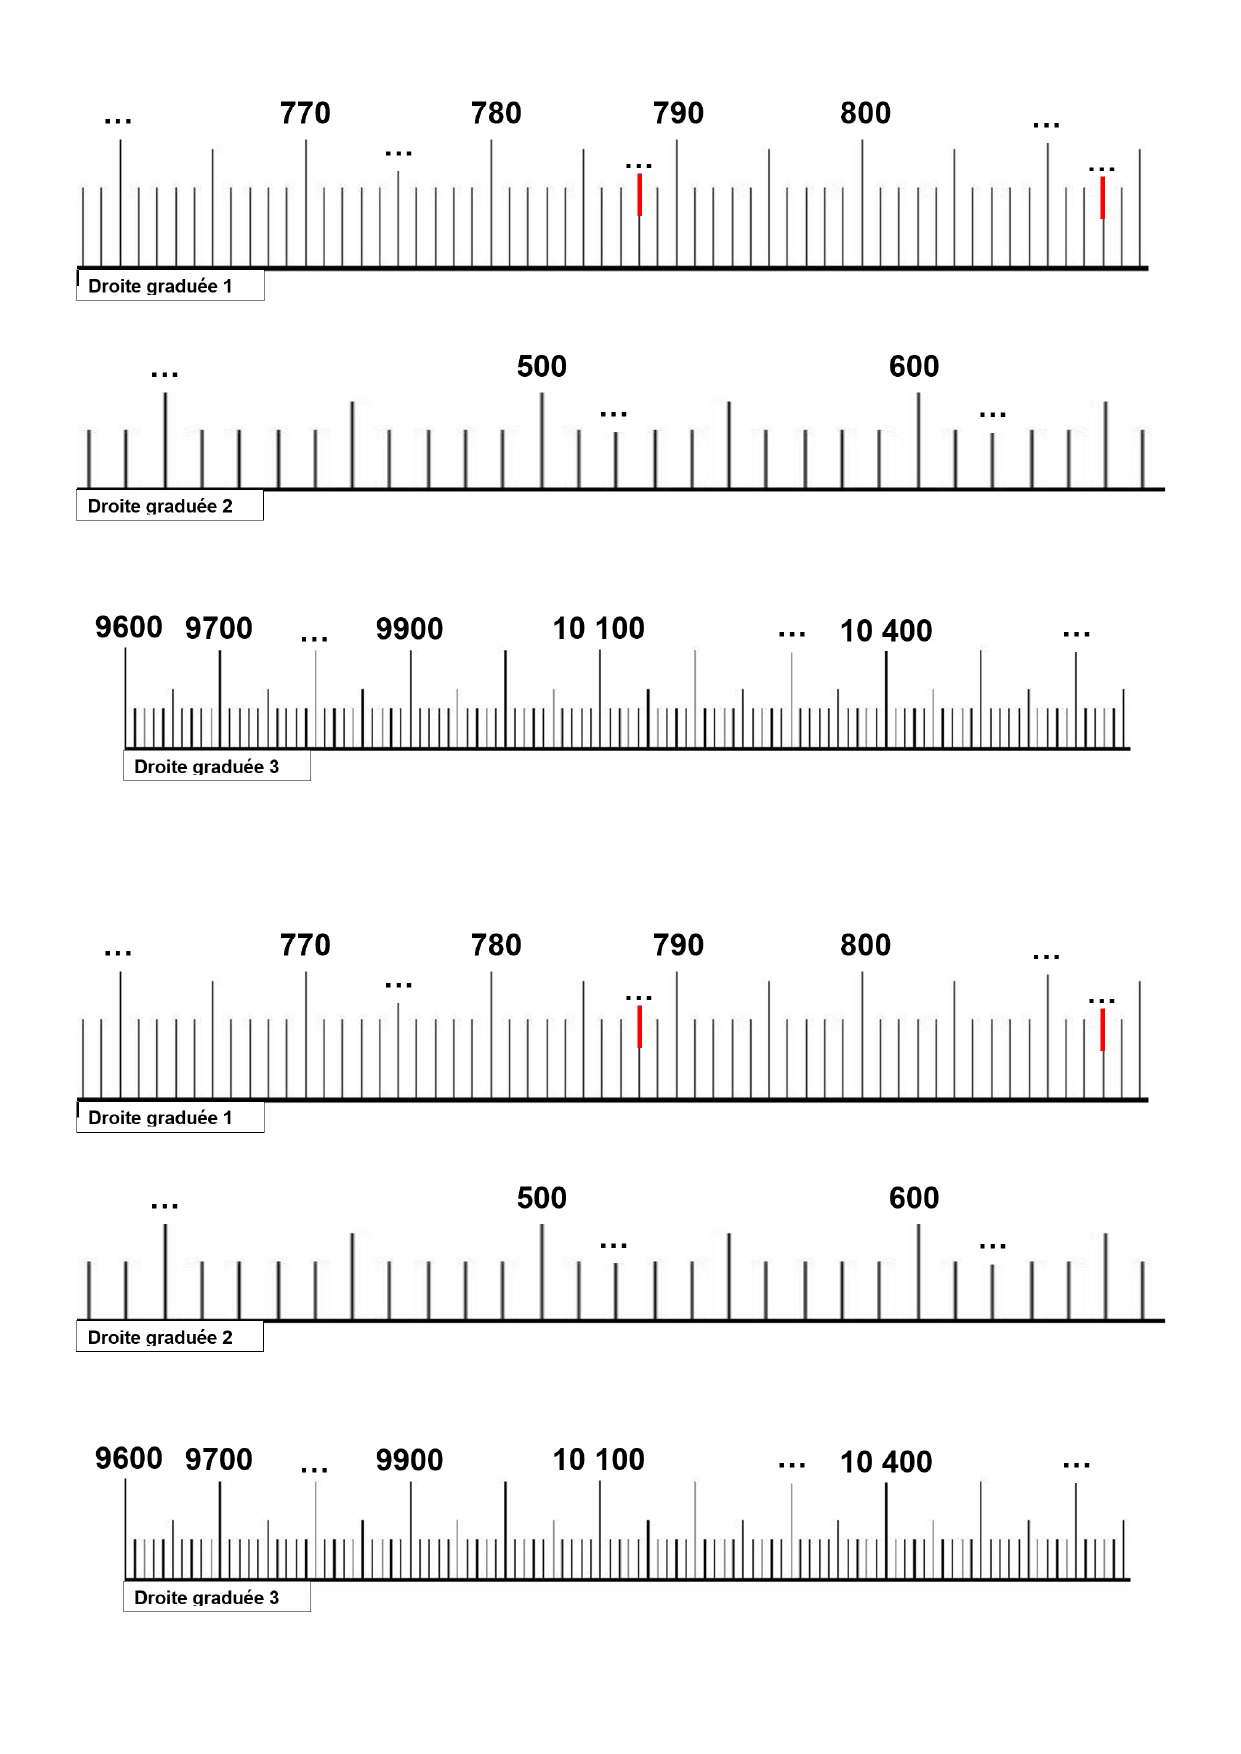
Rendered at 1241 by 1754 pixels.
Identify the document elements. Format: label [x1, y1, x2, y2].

picture [75, 906, 1166, 1623]
picture [75, 75, 1166, 792]
